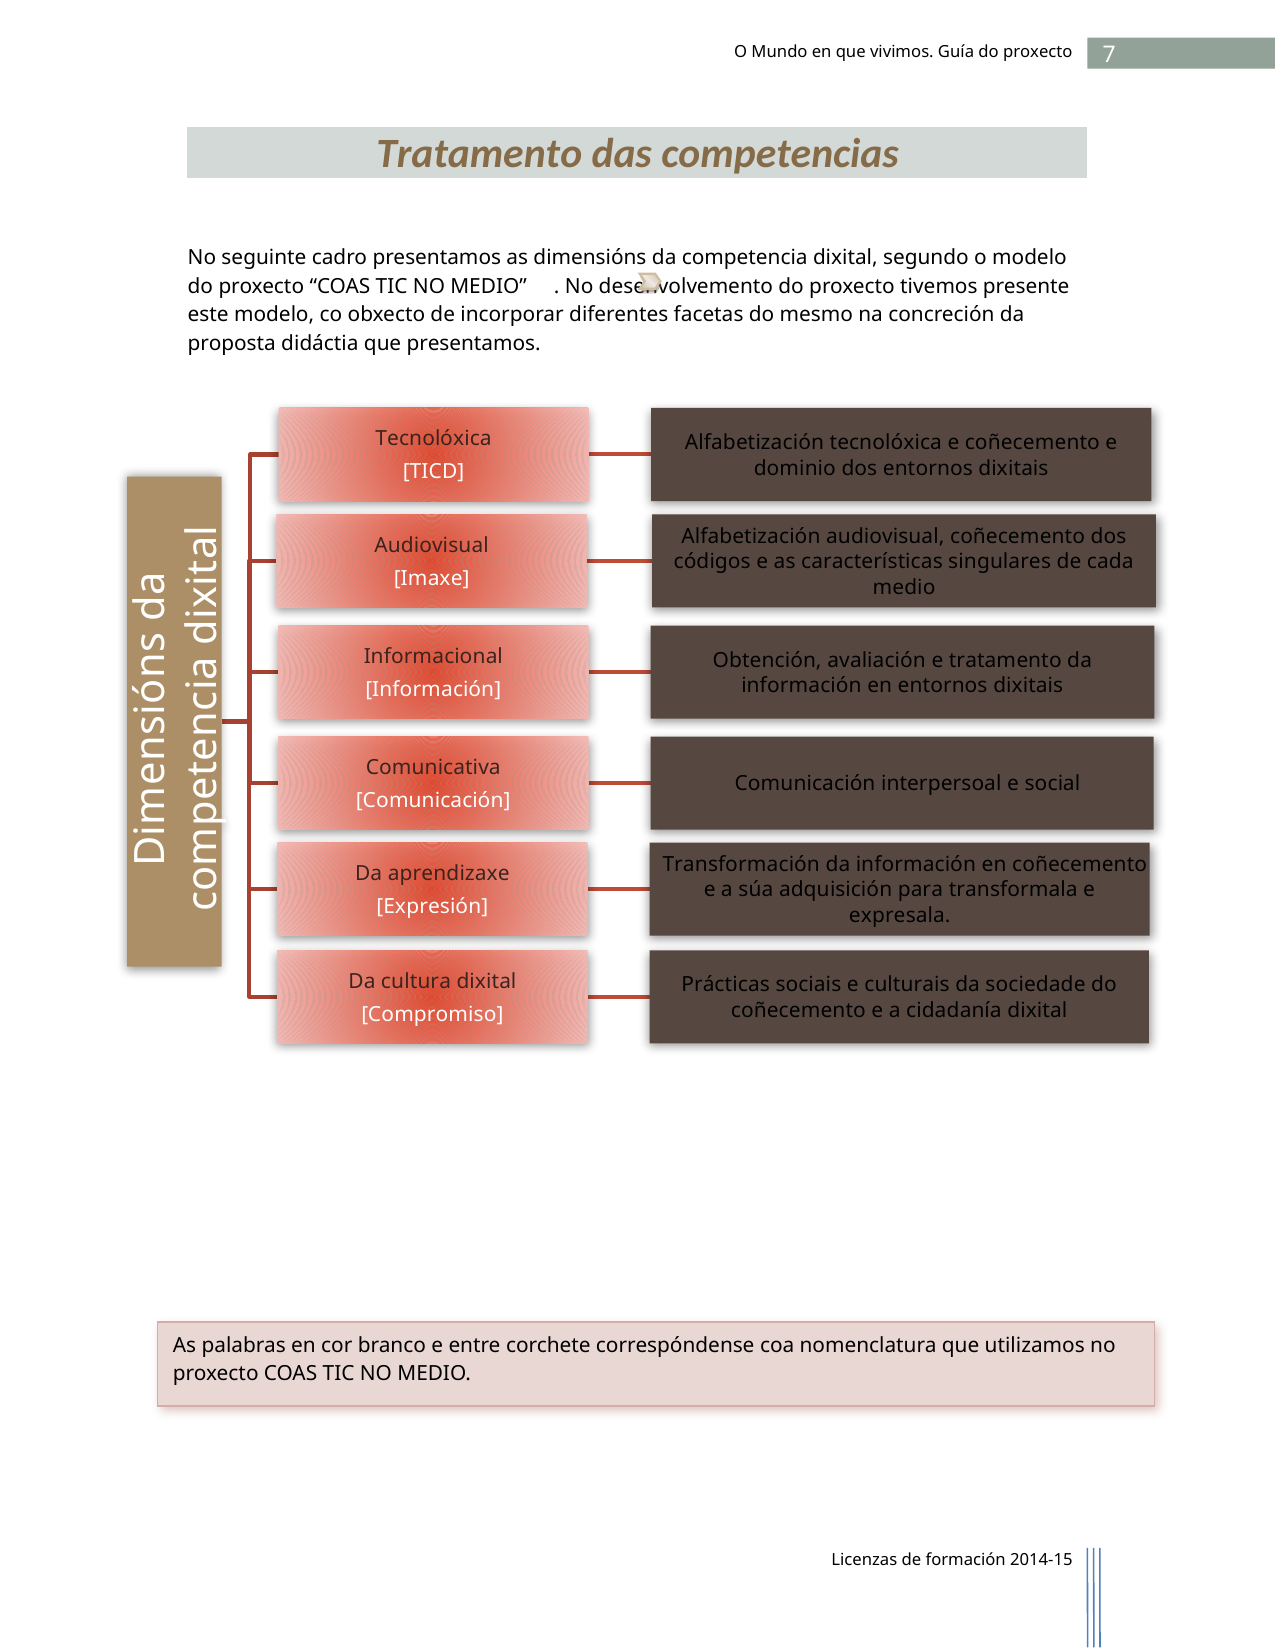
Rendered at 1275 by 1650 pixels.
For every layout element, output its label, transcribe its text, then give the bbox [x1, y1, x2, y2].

text No seguinte cadro presentamos as dimensións da competencia dixital, segundo o modelo do proxecto “COAS TIC NO MEDIO” . No desenvolvemento do proxecto tivemos presente este modelo, co obxecto de incorporar diferentes facetas do mesmo na concreción da proposta didáctia que presentamos. [187, 242, 1087, 356]
text Tratamento das competencias [187, 127, 1087, 178]
